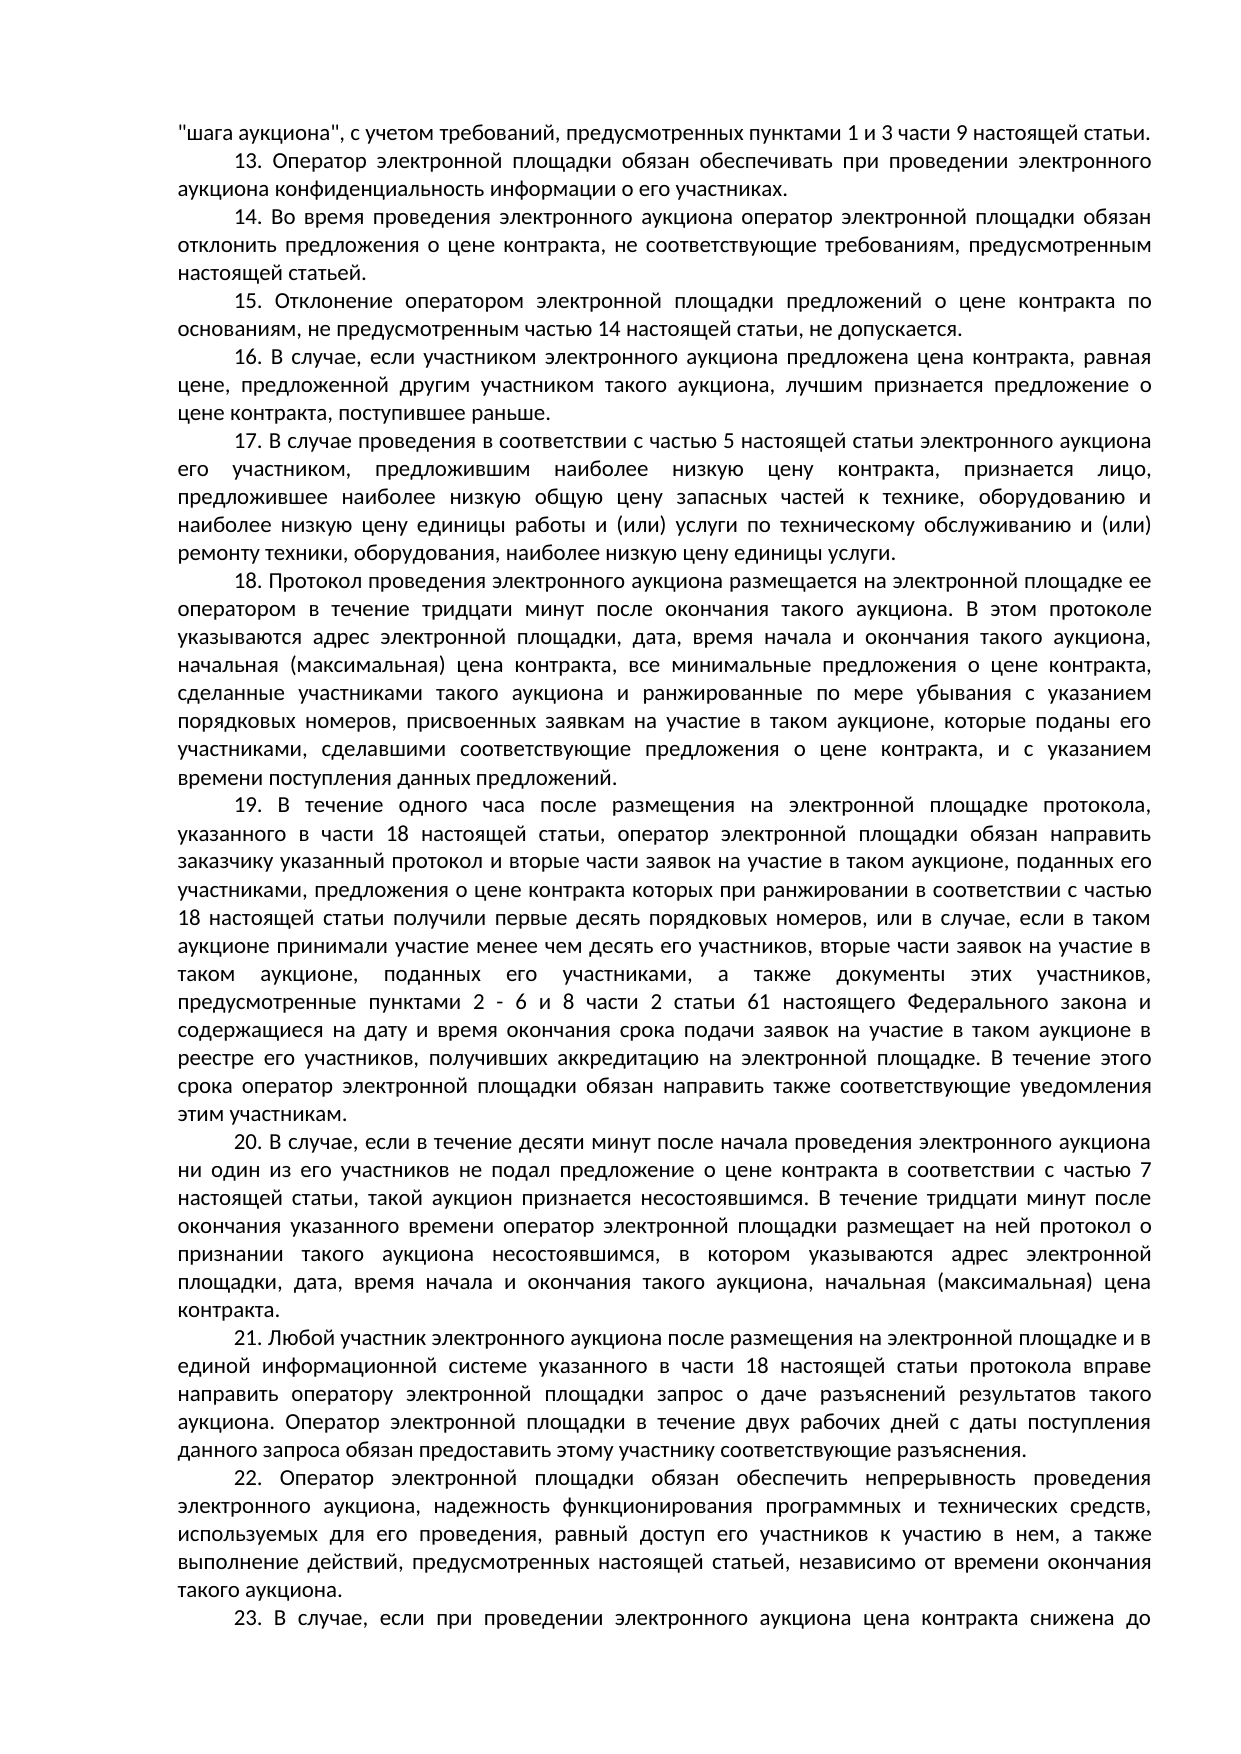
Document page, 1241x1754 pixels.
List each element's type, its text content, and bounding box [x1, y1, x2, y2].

text 21. Любой участник электронного аукциона после размещения на электронной площадке и в единой информационной системе указанного в части 18 настоящей статьи протокола вправе направить оператору электронной площадки запрос о даче разъяснений результатов такого аукциона. Оператор электронной площадки в течение двух рабочих дней с даты поступления данного запроса обязан предоставить этому участнику соответствующие разъяснения. [177, 1323, 1152, 1463]
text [177, 118, 1152, 146]
text 16. В случае, если участником электронного аукциона предложена цена контракта, равная цене, предложенной другим участником такого аукциона, лучшим признается предложение о цене контракта, поступившее раньше. [177, 342, 1152, 426]
text 20. В случае, если в течение десяти минут после начала проведения электронного аукциона ни один из его участников не подал предложение о цене контракта в соответствии с частью 7 настоящей статьи, такой аукцион признается несостоявшимся. В течение тридцати минут после окончания указанного времени оператор электронной площадки размещает на ней протокол о признании такого аукциона несостоявшимся, в котором указываются адрес электронной площадки, дата, время начала и окончания такого аукциона, начальная (максимальная) цена контракта. [177, 1127, 1152, 1323]
text 18. Протокол проведения электронного аукциона размещается на электронной площадке ее оператором в течение тридцати минут после окончания такого аукциона. В этом протоколе указываются адрес электронной площадки, дата, время начала и окончания такого аукциона, начальная (максимальная) цена контракта, все минимальные предложения о цене контракта, сделанные участниками такого аукциона и ранжированные по мере убывания с указанием порядковых номеров, присвоенных заявкам на участие в таком аукционе, которые поданы его участниками, сделавшими соответствующие предложения о цене контракта, и с указанием времени поступления данных предложений. [177, 566, 1152, 791]
text 14. Во время проведения электронного аукциона оператор электронной площадки обязан отклонить предложения о цене контракта, не соответствующие требованиям, предусмотренным настоящей статьей. [177, 202, 1152, 286]
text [177, 1603, 1152, 1631]
text 19. В течение одного часа после размещения на электронной площадке протокола, указанного в части 18 настоящей статьи, оператор электронной площадки обязан направить заказчику указанный протокол и вторые части заявок на участие в таком аукционе, поданных его участниками, предложения о цене контракта которых при ранжировании в соответствии с частью 18 настоящей статьи получили первые десять порядковых номеров, или в случае, если в таком аукционе принимали участие менее чем десять его участников, вторые части заявок на участие в таком аукционе, поданных его участниками, а также документы этих участников, предусмотренные пунктами 2 - 6 и 8 части 2 статьи 61 настоящего Федерального закона и содержащиеся на дату и время окончания срока подачи заявок на участие в таком аукционе в реестре его участников, получивших аккредитацию на электронной площадке. В течение этого срока оператор электронной площадки обязан направить также соответствующие уведомления этим участникам. [177, 791, 1152, 1127]
text 13. Оператор электронной площадки обязан обеспечивать при проведении электронного аукциона конфиденциальность информации о его участниках. [177, 146, 1152, 202]
text 17. В случае проведения в соответствии с частью 5 настоящей статьи электронного аукциона его участником, предложившим наиболее низкую цену контракта, признается лицо, предложившее наиболее низкую общую цену запасных частей к технике, оборудованию и наиболее низкую цену единицы работы и (или) услуги по техническому обслуживанию и (или) ремонту техники, оборудования, наиболее низкую цену единицы услуги. [177, 426, 1152, 566]
text 15. Отклонение оператором электронной площадки предложений о цене контракта по основаниям, не предусмотренным частью 14 настоящей статьи, не допускается. [177, 286, 1152, 342]
text 22. Оператор электронной площадки обязан обеспечить непрерывность проведения электронного аукциона, надежность функционирования программных и технических средств, используемых для его проведения, равный доступ его участников к участию в нем, а также выполнение действий, предусмотренных настоящей статьей, независимо от времени окончания такого аукциона. [177, 1463, 1152, 1603]
